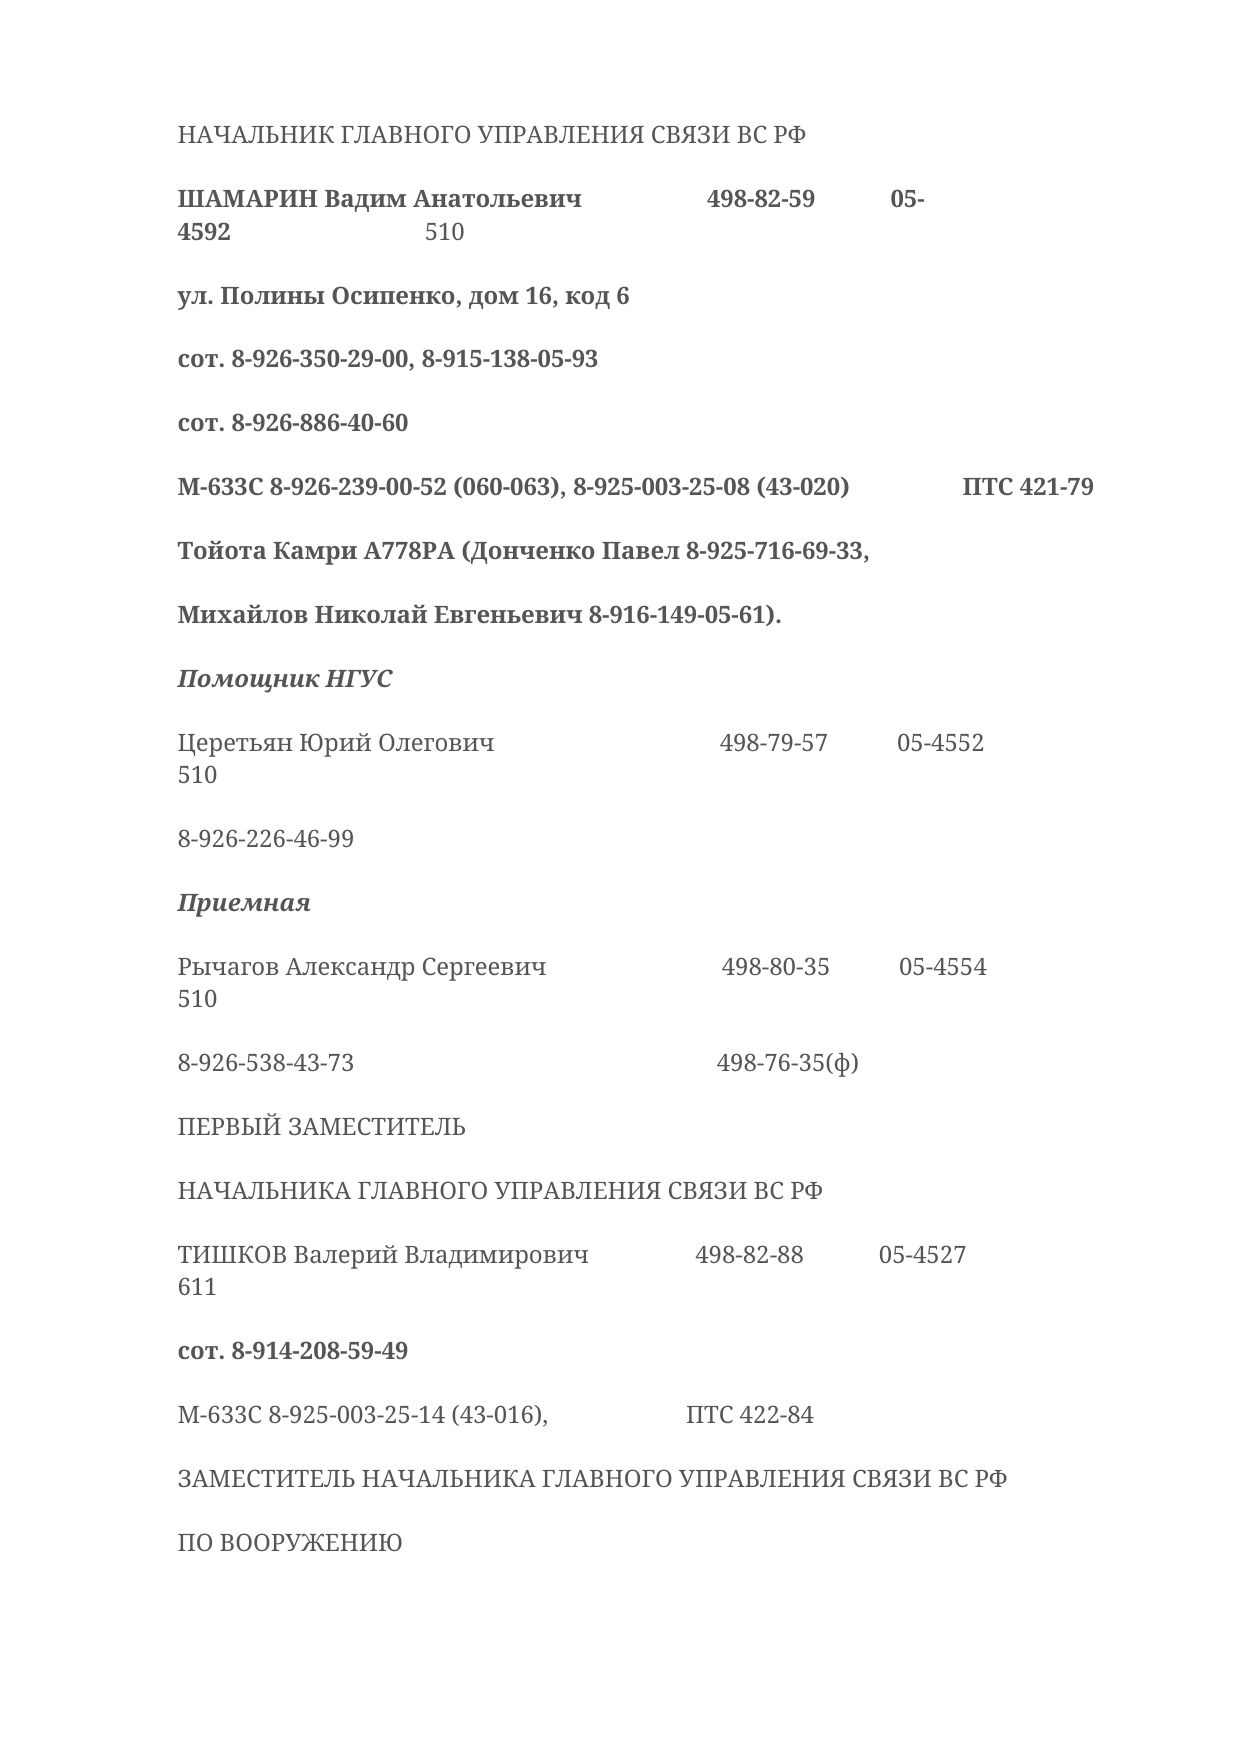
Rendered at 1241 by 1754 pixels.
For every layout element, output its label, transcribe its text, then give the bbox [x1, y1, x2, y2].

text ЗАМЕСТИТЕЛЬ НАЧАЛЬНИКА ГЛАВНОГО УПРАВЛЕНИЯ СВЯЗИ ВС РФ [177, 1462, 1152, 1494]
text 8-926-538-43-73 498-76-35(ф) [177, 1046, 1152, 1079]
text Тойота Камри А778РА (Донченко Павел 8-925-716-69-33, [177, 534, 1152, 566]
text ПЕРВЫЙ ЗАМЕСТИТЕЛЬ [177, 1110, 1152, 1142]
text НАЧАЛЬНИКА ГЛАВНОГО УПРАВЛЕНИЯ СВЯЗИ ВС РФ [177, 1174, 1152, 1206]
text ТИШКОВ Валерий Владимирович 498-82-88 05-4527 611 [177, 1238, 1152, 1303]
text М-633С 8-925-003-25-14 (43-016), ПТС 422-84 [177, 1398, 1152, 1431]
text ул. Полины Осипенко, дом 16, код 6 [177, 278, 1152, 311]
text ШАМАРИН Вадим Анатольевич 498-82-59 05-4592 510 [177, 182, 1152, 247]
text сот. 8-926-886-40-60 [177, 406, 1152, 439]
text М-633С 8-926-239-00-52 (060-063), 8-925-003-25-08 (43-020) ПТС 421-79 [177, 470, 1152, 503]
text Михайлов Николай Евгеньевич 8-916-149-05-61). [177, 598, 1152, 630]
text сот. 8-914-208-59-49 [177, 1334, 1152, 1367]
text Церетьян Юрий Олегович 498-79-57 05-4552 510 [177, 725, 1152, 791]
text 8-926-226-46-99 [177, 822, 1152, 854]
text сот. 8-926-350-29-00, 8-915-138-05-93 [177, 342, 1152, 375]
text НАЧАЛЬНИК ГЛАВНОГО УПРАВЛЕНИЯ СВЯЗИ ВС РФ [177, 118, 1152, 151]
text Приемная [177, 886, 1152, 918]
text ПО ВООРУЖЕНИЮ [177, 1526, 1152, 1558]
text Рычагов Александр Сергеевич 498-80-35 05-4554 510 [177, 949, 1152, 1015]
text Помощник НГУС [177, 662, 1152, 694]
